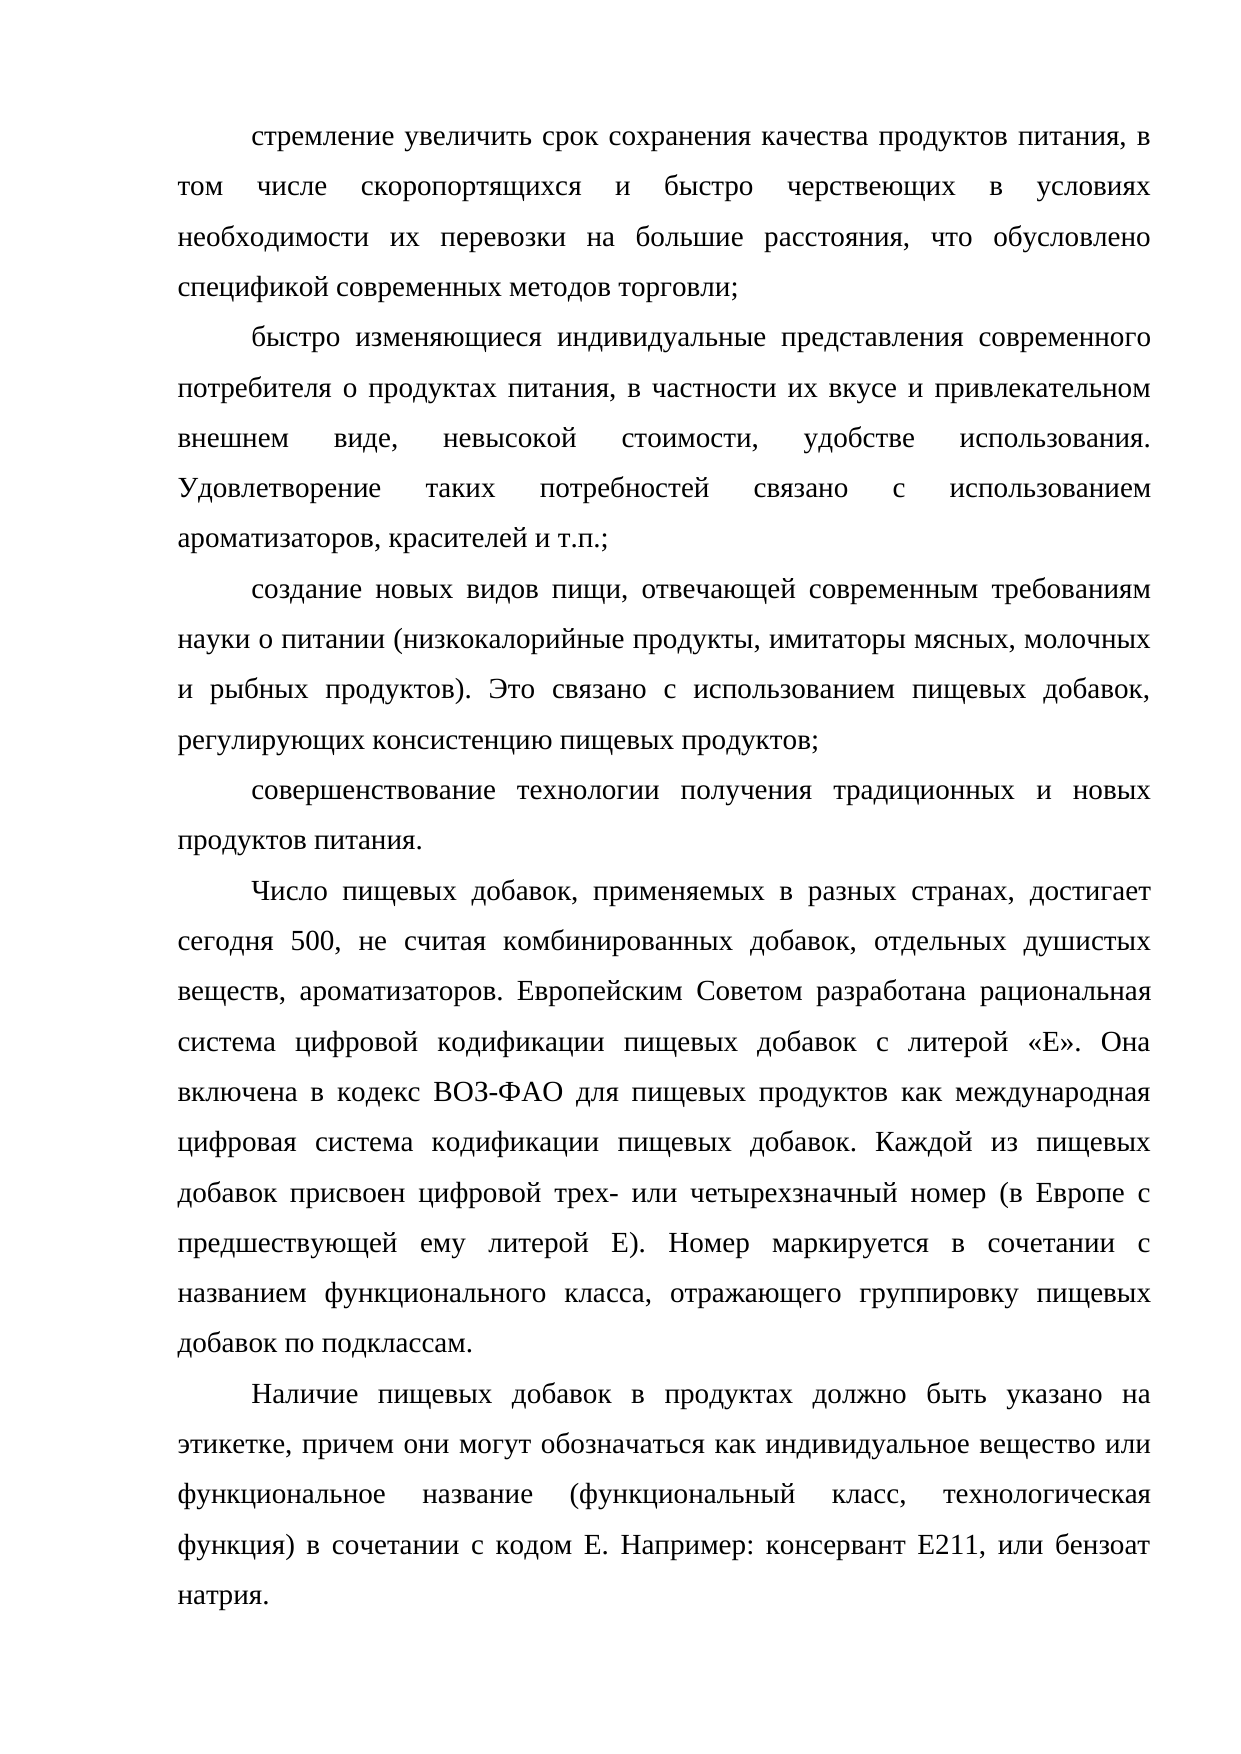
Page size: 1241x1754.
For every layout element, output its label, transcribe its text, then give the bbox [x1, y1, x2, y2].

text стремление увеличить срок сохранения качества продуктов питания, в том числе скоропортящихся и быстро черствеющих в условиях необходимости их перевозки на большие расстояния, что обусловлено спецификой современных методов торговли; [177, 118, 1152, 303]
text Наличие пищевых добавок в продуктах должно быть указано на этикетке, причем они могут обозначаться как индивидуальное вещество или функциональное название (функциональный класс, технологическая функция) в сочетании с кодом Е. Например: консервант Е211, или бензоат натрия. [177, 1376, 1152, 1611]
text совершенствование технологии получения традиционных и новых продуктов питания. [177, 772, 1152, 856]
text создание новых видов пищи, отвечающей современным требованиям науки о питании (низкокалорийные продукты, имитаторы мясных, молочных и рыбных продуктов). Это связано с использованием пищевых добавок, регулирующих консистенцию пищевых продуктов; [177, 571, 1152, 755]
text Число пищевых добавок, применяемых в разных странах, достигает сегодня 500, не считая комбинированных добавок, отдельных душистых веществ, ароматизаторов. Европейским Советом разработана рациональная система цифровой кодификации пищевых добавок с литерой «Е». Она включена в кодекс ВОЗ-ФАО для пищевых продуктов как международная цифровая система кодификации пищевых добавок. Каждой из пищевых добавок присвоен цифровой трех- или четырехзначный номер (в Европе с предшествующей ему литерой Е). Номер маркируется в сочетании с названием функционального класса, отражающего группировку пищевых добавок по подклассам. [177, 873, 1152, 1359]
text быстро изменяющиеся индивидуальные представления современного потребителя о продуктах питания, в частности их вкусе и привлекательном внешнем виде, невысокой стоимости, удобстве использования. Удовлетворение таких потребностей связано с использованием ароматизаторов, красителей и т.п.; [177, 319, 1152, 554]
